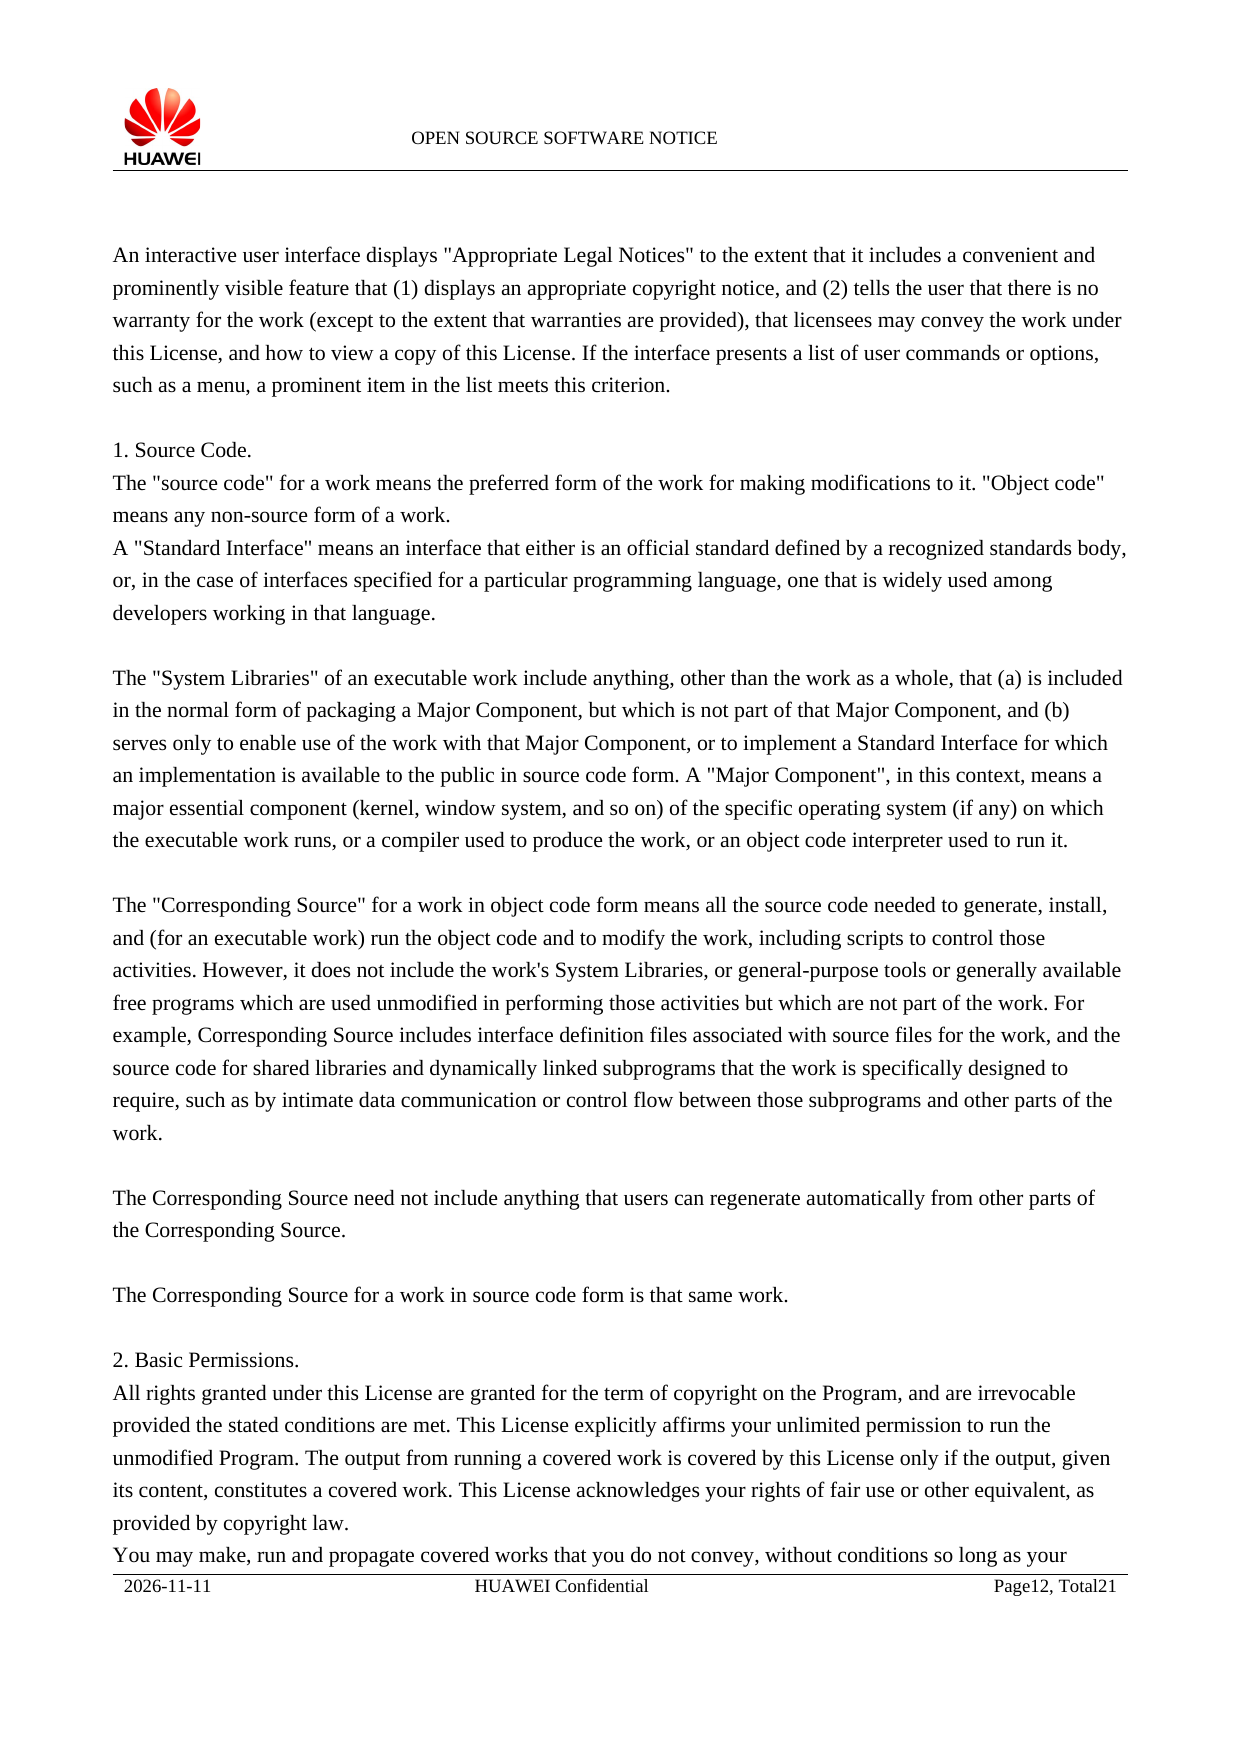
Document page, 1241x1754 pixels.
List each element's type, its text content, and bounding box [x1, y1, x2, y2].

picture [124, 88, 201, 165]
text 2. Basic Permissions. [112, 1344, 1128, 1376]
text The Corresponding Source need not include anything that users can regenerate automatically from other parts of the Corresponding Source. [112, 1181, 1128, 1246]
text The "System Libraries" of an executable work include anything, other than the work as a whole, that (a) is included in the normal form of packaging a Major Component, but which is not part of that Major Component, and (b) serves only to enable use of the work with that Major Component, or to implement a Standard Interface for which an implementation is available to the public in source code form. A "Major Component", in this context, means a major essential component (kernel, window system, and so on) of the specific operating system (if any) on which the executable work runs, or a compiler used to produce the work, or an object code interpreter used to run it. [112, 661, 1128, 856]
text The "source code" for a work means the preferred form of the work for making modifications to it. "Object code" means any non-source form of a work. [112, 466, 1128, 531]
text The Corresponding Source for a work in source code form is that same work. [112, 1279, 1128, 1311]
text An interactive user interface displays "Appropriate Legal Notices" to the extent that it includes a convenient and prominently visible feature that (1) displays an appropriate copyright notice, and (2) tells the user that there is no warranty for the work (except to the extent that warranties are provided), that licensees may convey the work under this License, and how to view a copy of this License. If the interface presents a list of user commands or options, such as a menu, a prominent item in the list meets this criterion. [112, 239, 1128, 401]
text All rights granted under this License are granted for the term of copyright on the Program, and are irrevocable provided the stated conditions are met. This License explicitly affirms your unlimited permission to run the unmodified Program. The output from running a covered work is covered by this License only if the output, given its content, constitutes a covered work. This License acknowledges your rights of fair use or other equivalent, as provided by copyright law. [112, 1376, 1128, 1539]
text 1. Source Code. [112, 434, 1128, 466]
text The "Corresponding Source" for a work in object code form means all the source code needed to generate, install, and (for an executable work) run the object code and to modify the work, including scripts to control those activities. However, it does not include the work's System Libraries, or general-purpose tools or generally available free programs which are used unmodified in performing those activities but which are not part of the work. For example, Corresponding Source includes interface definition files associated with source files for the work, and the source code for shared libraries and dynamically linked subprograms that the work is specifically designed to require, such as by intimate data communication or control flow between those subprograms and other parts of the work. [112, 889, 1128, 1149]
text A "Standard Interface" means an interface that either is an official standard defined by a recognized standards body, or, in the case of interfaces specified for a particular programming language, one that is widely used among developers working in that language. [112, 531, 1128, 629]
